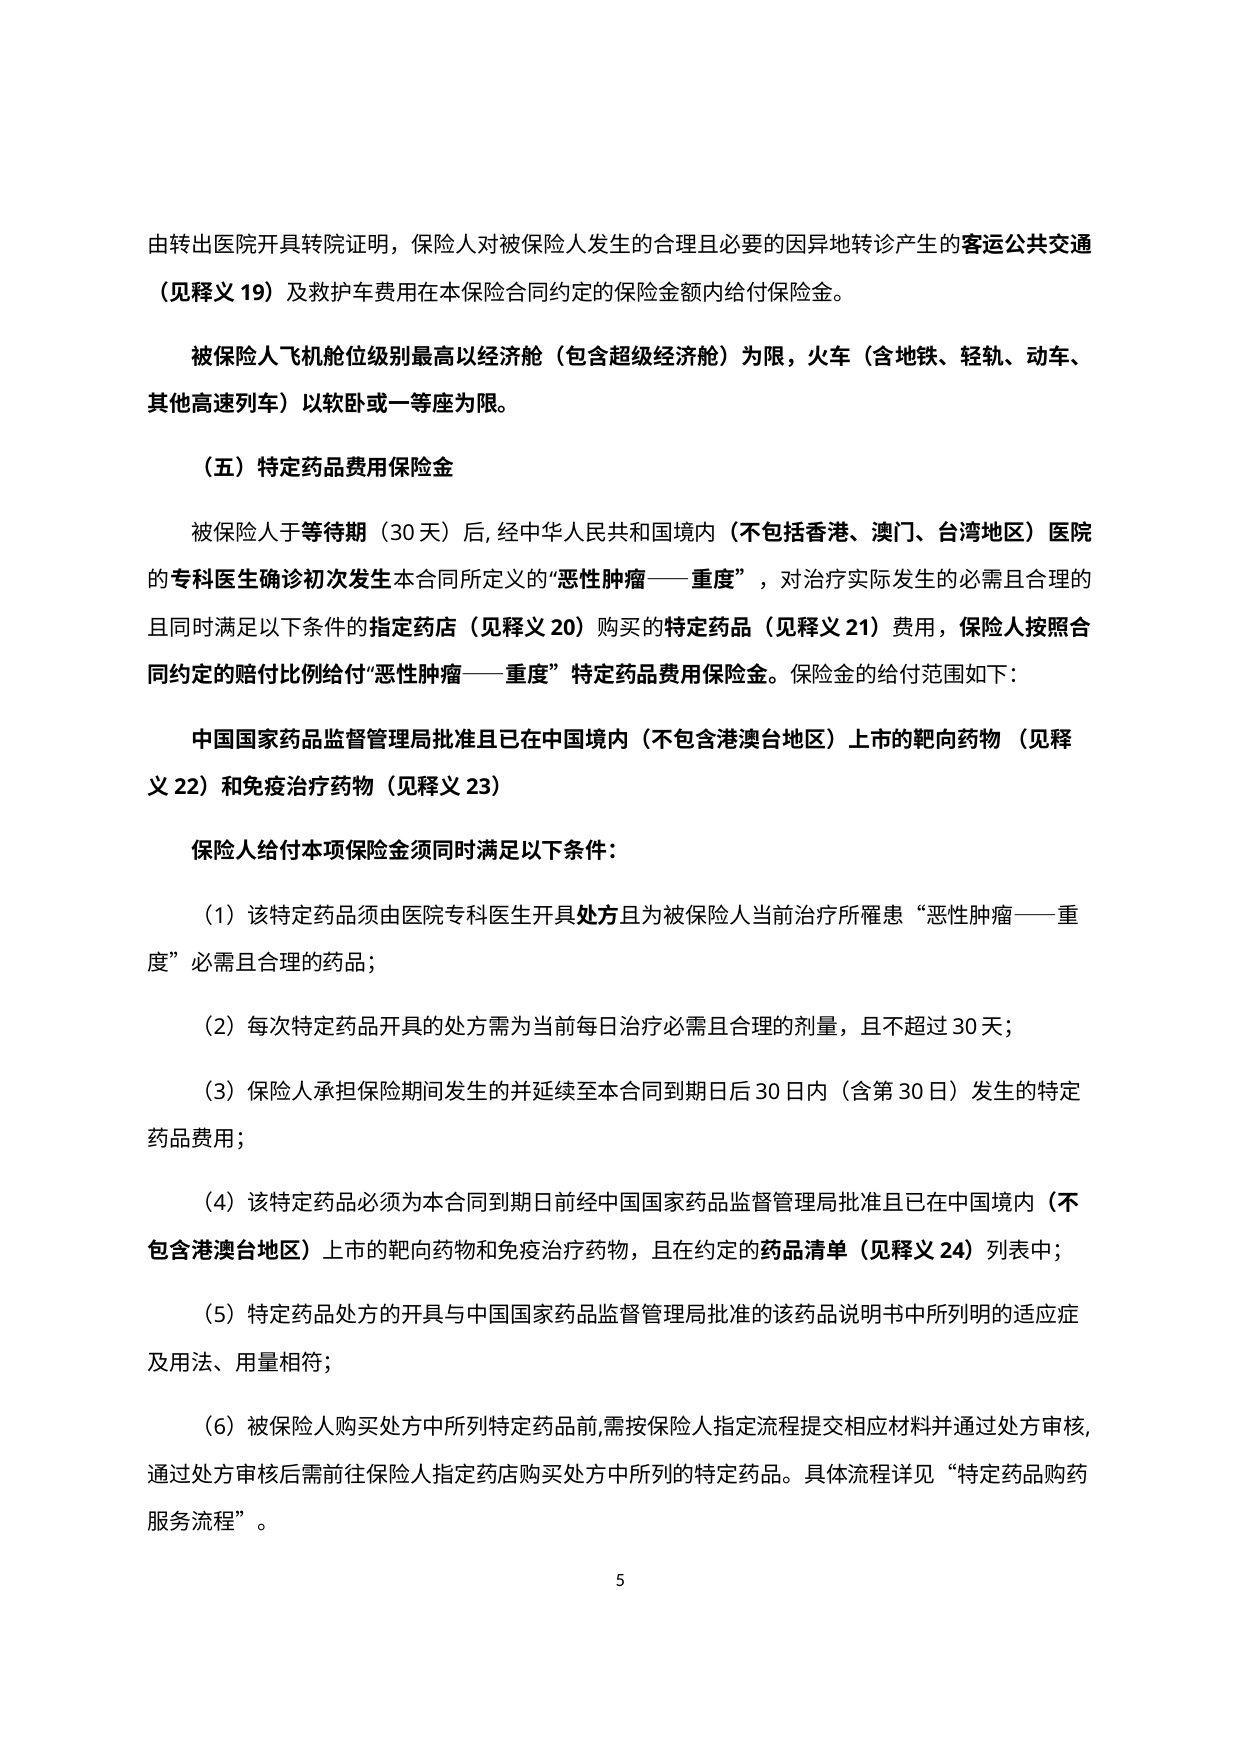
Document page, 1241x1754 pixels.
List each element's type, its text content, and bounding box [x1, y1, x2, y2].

list （五）特定药品费用保险金 [148, 450, 1093, 482]
text 保险人给付本项保险金须同时满足以下条件： [148, 833, 1093, 865]
text （4）该特定药品必须为本合同到期日前经中国国家药品监督管理局批准且已在中国境内（不包含港澳台地区）上市的靶向药物和免疫治疗药物，且在约定的药品清单（见释义24）列表中； [148, 1185, 1093, 1265]
text （3）保险人承担保险期间发生的并延续至本合同到期日后30日内（含第30日）发生的特定药品费用； [148, 1074, 1093, 1153]
text 中国国家药品监督管理局批准且已在中国境内（不包含港澳台地区）上市的靶向药物 （见释义22）和免疫治疗药物（见释义23） [148, 722, 1093, 801]
text （6）被保险人购买处方中所列特定药品前,需按保险人指定流程提交相应材料并通过处方审核,通过处方审核后需前往保险人指定药店购买处方中所列的特定药品。具体流程详见“特定药品购药服务流程”。 [148, 1409, 1093, 1536]
text （5）特定药品处方的开具与中国国家药品监督管理局批准的该药品说明书中所列明的适应症及用法、用量相符； [148, 1297, 1093, 1377]
text （1）该特定药品须由医院专科医生开具处方且为被保险人当前治疗所罹患“恶性肿瘤——重度”必需且合理的药品； [148, 898, 1093, 977]
list 被保险人飞机舱位级别最高以经济舱（包含超级经济舱）为限，火车（含地铁、轻轨、动车、其他高速列车）以软卧或一等座为限。 [148, 339, 1093, 418]
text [148, 227, 1093, 306]
text （2）每次特定药品开具的处方需为当前每日治疗必需且合理的剂量，且不超过30天； [148, 1009, 1093, 1041]
text 被保险人于等待期（30天）后, 经中华人民共和国境内（不包括香港、澳门、台湾地区）医院的专科医生确诊初次发生本合同所定义的“恶性肿瘤——重度”，对治疗实际发生的必需且合理的且同时满足以下条件的指定药店（见释义20）购买的特定药品（见释义21）费用，保险人按照合同约定的赔付比例给付“恶性肿瘤——重度”特定药品费用保险金。保险金的给付范围如下： [148, 514, 1093, 689]
